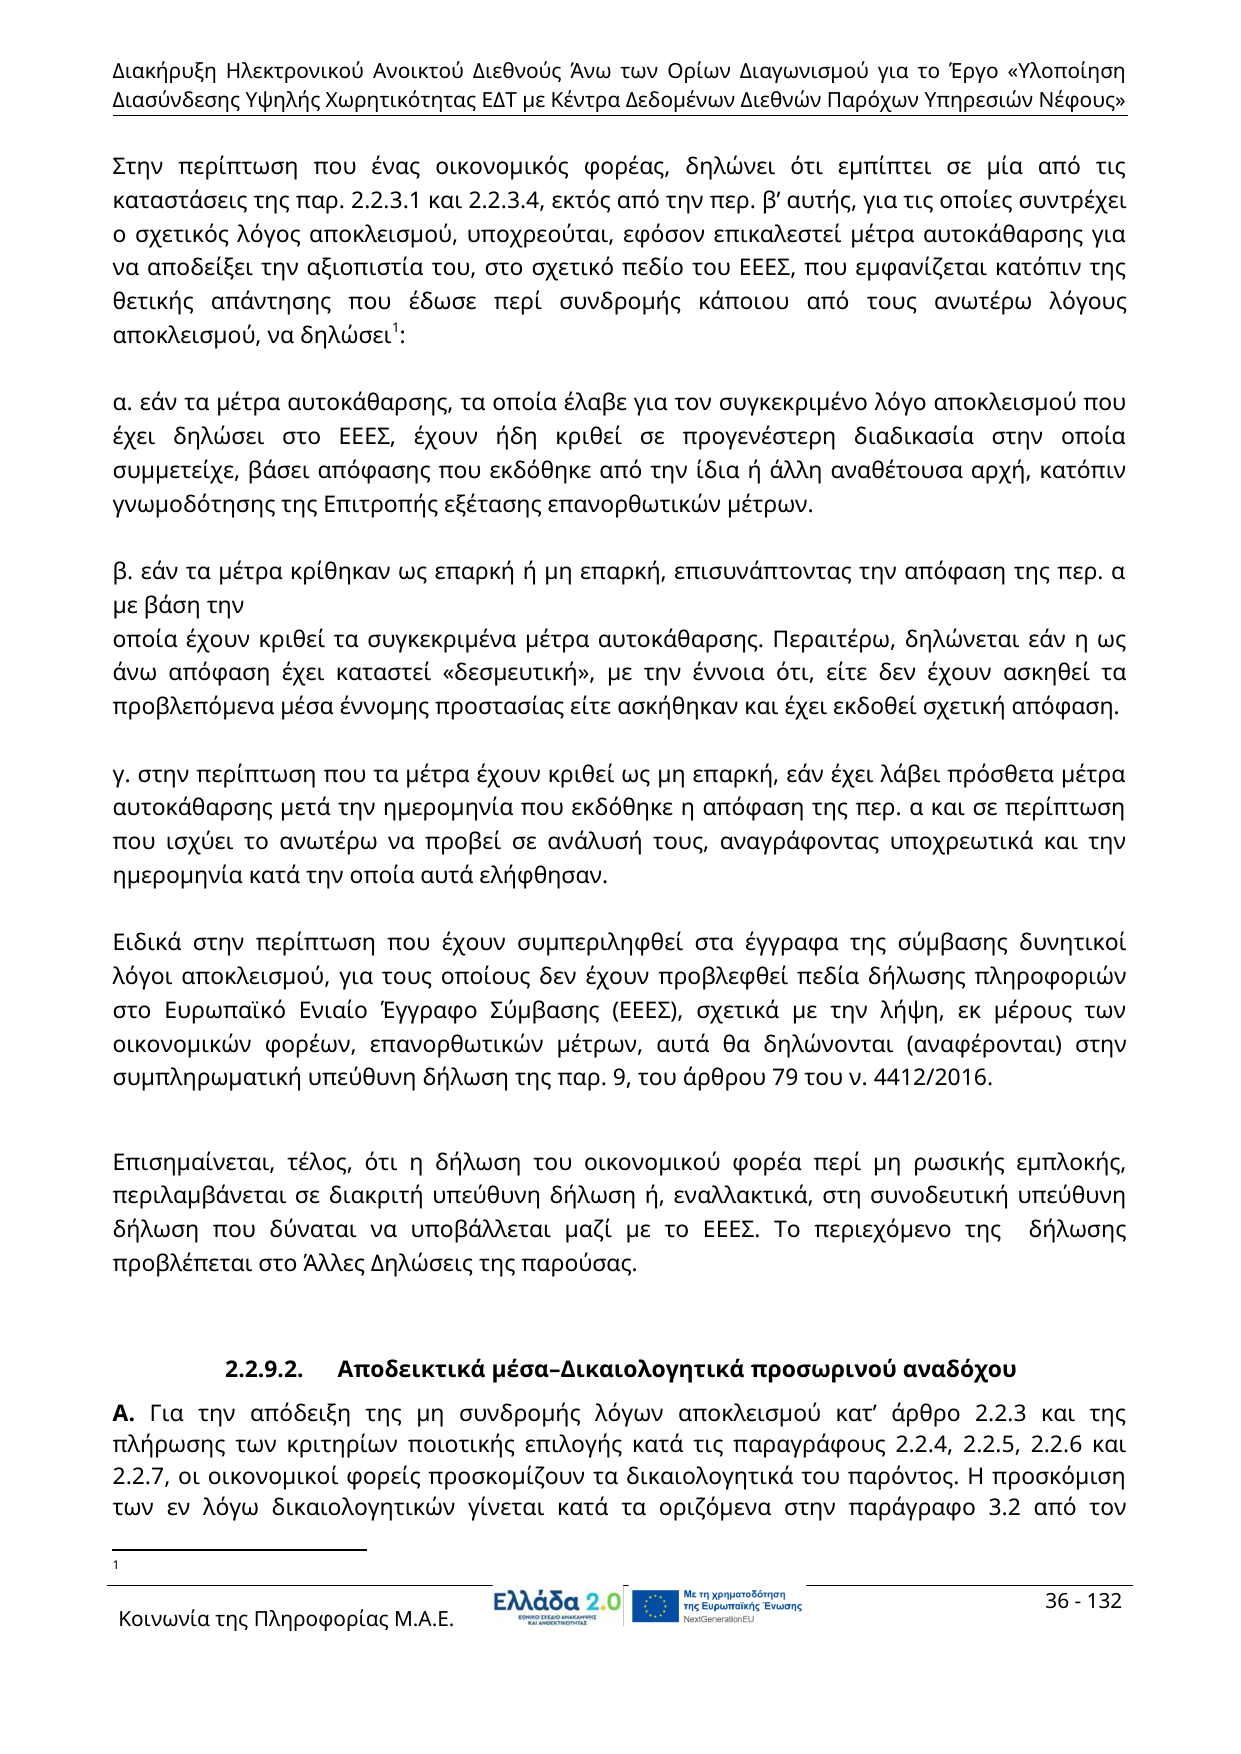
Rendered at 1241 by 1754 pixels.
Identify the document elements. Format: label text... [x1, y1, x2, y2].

text Στην περίπτωση που ένας οικονομικός φορέας, δηλώνει ότι εμπίπτει σε μία από τις καταστάσεις της παρ. 2.2.3.1 και 2.2.3.4, εκτός από την περ. β’ αυτής, για τις οποίες συντρέχει ο σχετικός λόγος αποκλεισμού, υποχρεούται, εφόσον επικαλεστεί μέτρα αυτοκάθαρσης για να αποδείξει την αξιοπιστία του, στο σχετικό πεδίο του ΕΕΕΣ, που εμφανίζεται κατόπιν της θετικής απάντησης που έδωσε περί συνδρομής κάποιου από τους ανωτέρω λόγους αποκλεισμού, να δηλώσει: [112, 150, 1128, 350]
picture [492, 1585, 807, 1626]
text β. εάν τα μέτρα κρίθηκαν ως επαρκή ή μη επαρκή, επισυνάπτοντας την απόφαση της περ. α με βάση την [112, 555, 1128, 620]
text οποία έχουν κριθεί τα συγκεκριμένα μέτρα αυτοκάθαρσης. Περαιτέρω, δηλώνεται εάν η ως άνω απόφαση έχει καταστεί «δεσμευτική», με την έννοια ότι, είτε δεν έχουν ασκηθεί τα προβλεπόμενα μέσα έννομης προστασίας είτε ασκήθηκαν και έχει εκδοθεί σχετική απόφαση. [112, 622, 1128, 721]
subtitle Αποδεικτικά μέσα–Δικαιολογητικά προσωρινού αναδόχου [225, 1353, 1128, 1384]
text γ. στην περίπτωση που τα μέτρα έχουν κριθεί ως μη επαρκή, εάν έχει λάβει πρόσθετα μέτρα αυτοκάθαρσης μετά την ημερομηνία που εκδόθηκε η απόφαση της περ. α και σε περίπτωση που ισχύει το ανωτέρω να προβεί σε ανάλυσή τους, αναγράφοντας υποχρεωτικά και την ημερομηνία κατά την οποία αυτά ελήφθησαν. [112, 757, 1128, 890]
text Ειδικά στην περίπτωση που έχουν συμπεριληφθεί στα έγγραφα της σύμβασης δυνητικοί λόγοι αποκλεισμού, για τους οποίους δεν έχουν προβλεφθεί πεδία δήλωσης πληροφοριών στο Ευρωπαϊκό Ενιαίο Έγγραφο Σύμβασης (ΕΕΕΣ), σχετικά με την λήψη, εκ μέρους των οικονομικών φορέων, επανορθωτικών μέτρων, αυτά θα δηλώνονται (αναφέρονται) στην συμπληρωματική υπεύθυνη δήλωση της παρ. 9, του άρθρου 79 του ν. 4412/2016. [112, 926, 1128, 1092]
text α. εάν τα μέτρα αυτοκάθαρσης, τα οποία έλαβε για τον συγκεκριμένο λόγο αποκλεισμού που έχει δηλώσει στο ΕΕΕΣ, έχουν ήδη κριθεί σε προγενέστερη διαδικασία στην οποία συμμετείχε, βάσει απόφασης που εκδόθηκε από την ίδια ή άλλη αναθέτουσα αρχή, κατόπιν γνωμοδότησης της Επιτροπής εξέτασης επανορθωτικών μέτρων. [112, 386, 1128, 519]
text Επισημαίνεται, τέλος, ότι η δήλωση του οικονομικού φορέα περί μη ρωσικής εμπλοκής, περιλαμβάνεται σε διακριτή υπεύθυνη δήλωση ή, εναλλακτικά, στη συνοδευτική υπεύθυνη δήλωση που δύναται να υποβάλλεται μαζί με το ΕΕΕΣ. Το περιεχόμενο της δήλωσης προβλέπεται στο Άλλες Δηλώσεις της παρούσας. [112, 1145, 1128, 1278]
